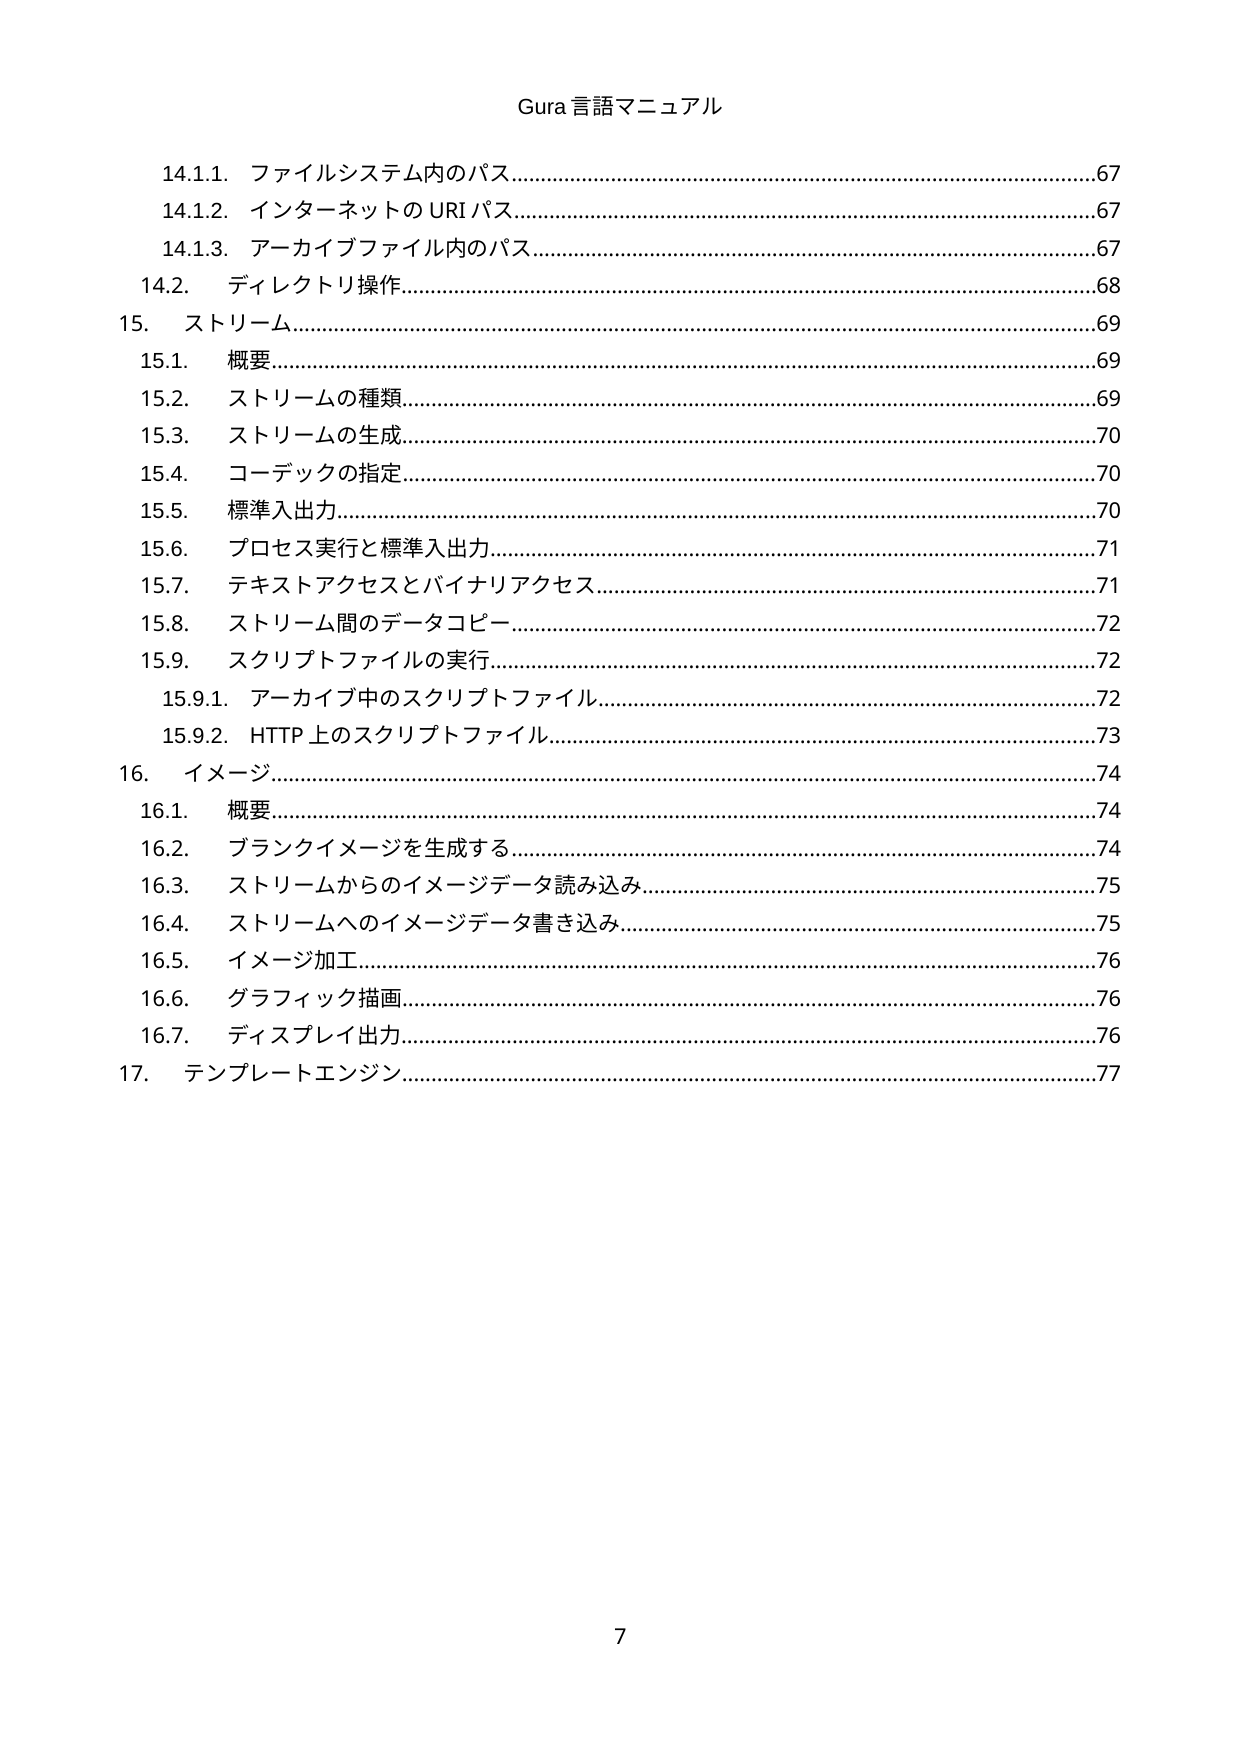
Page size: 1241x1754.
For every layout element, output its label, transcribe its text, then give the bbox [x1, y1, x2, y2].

text 16.6. グラフィック描画 76 [140, 978, 1122, 1016]
text 14.1.1. ファイルシステム内のパス 67 [162, 153, 1122, 191]
text 15.3. ストリームの生成 70 [140, 416, 1122, 453]
text 15.4. コーデックの指定 70 [140, 453, 1122, 491]
text 16.2. ブランクイメージを生成する 74 [140, 828, 1122, 866]
text 15.7. テキストアクセスとバイナリアクセス 71 [140, 566, 1122, 603]
text 14.1.3. アーカイブファイル内のパス 67 [162, 228, 1122, 266]
text 15.9. スクリプトファイルの実行 72 [140, 641, 1122, 678]
text 15. ストリーム 69 [118, 303, 1122, 341]
text 16.3. ストリームからのイメージデータ読み込み 75 [140, 866, 1122, 903]
text 16.5. イメージ加工 76 [140, 941, 1122, 978]
text 15.6. プロセス実行と標準入出力 71 [140, 528, 1122, 566]
text 15.2. ストリームの種類 69 [140, 378, 1122, 416]
text 15.9.2. HTTP上のスクリプトファイル 73 [162, 716, 1122, 753]
text 16.4. ストリームへのイメージデータ書き込み 75 [140, 903, 1122, 941]
text 15.5. 標準入出力 70 [140, 491, 1122, 528]
text 15.8. ストリーム間のデータコピー 72 [140, 603, 1122, 641]
text 15.9.1. アーカイブ中のスクリプトファイル 72 [162, 678, 1122, 716]
text 16.7. ディスプレイ出力 76 [140, 1016, 1122, 1053]
text 17. テンプレートエンジン 77 [118, 1053, 1122, 1091]
text 15.1. 概要 69 [140, 341, 1122, 378]
text 16.1. 概要 74 [140, 791, 1122, 828]
text 14.2. ディレクトリ操作 68 [140, 266, 1122, 303]
text 14.1.2. インターネットのURIパス 67 [162, 191, 1122, 228]
text 16. イメージ 74 [118, 753, 1122, 791]
